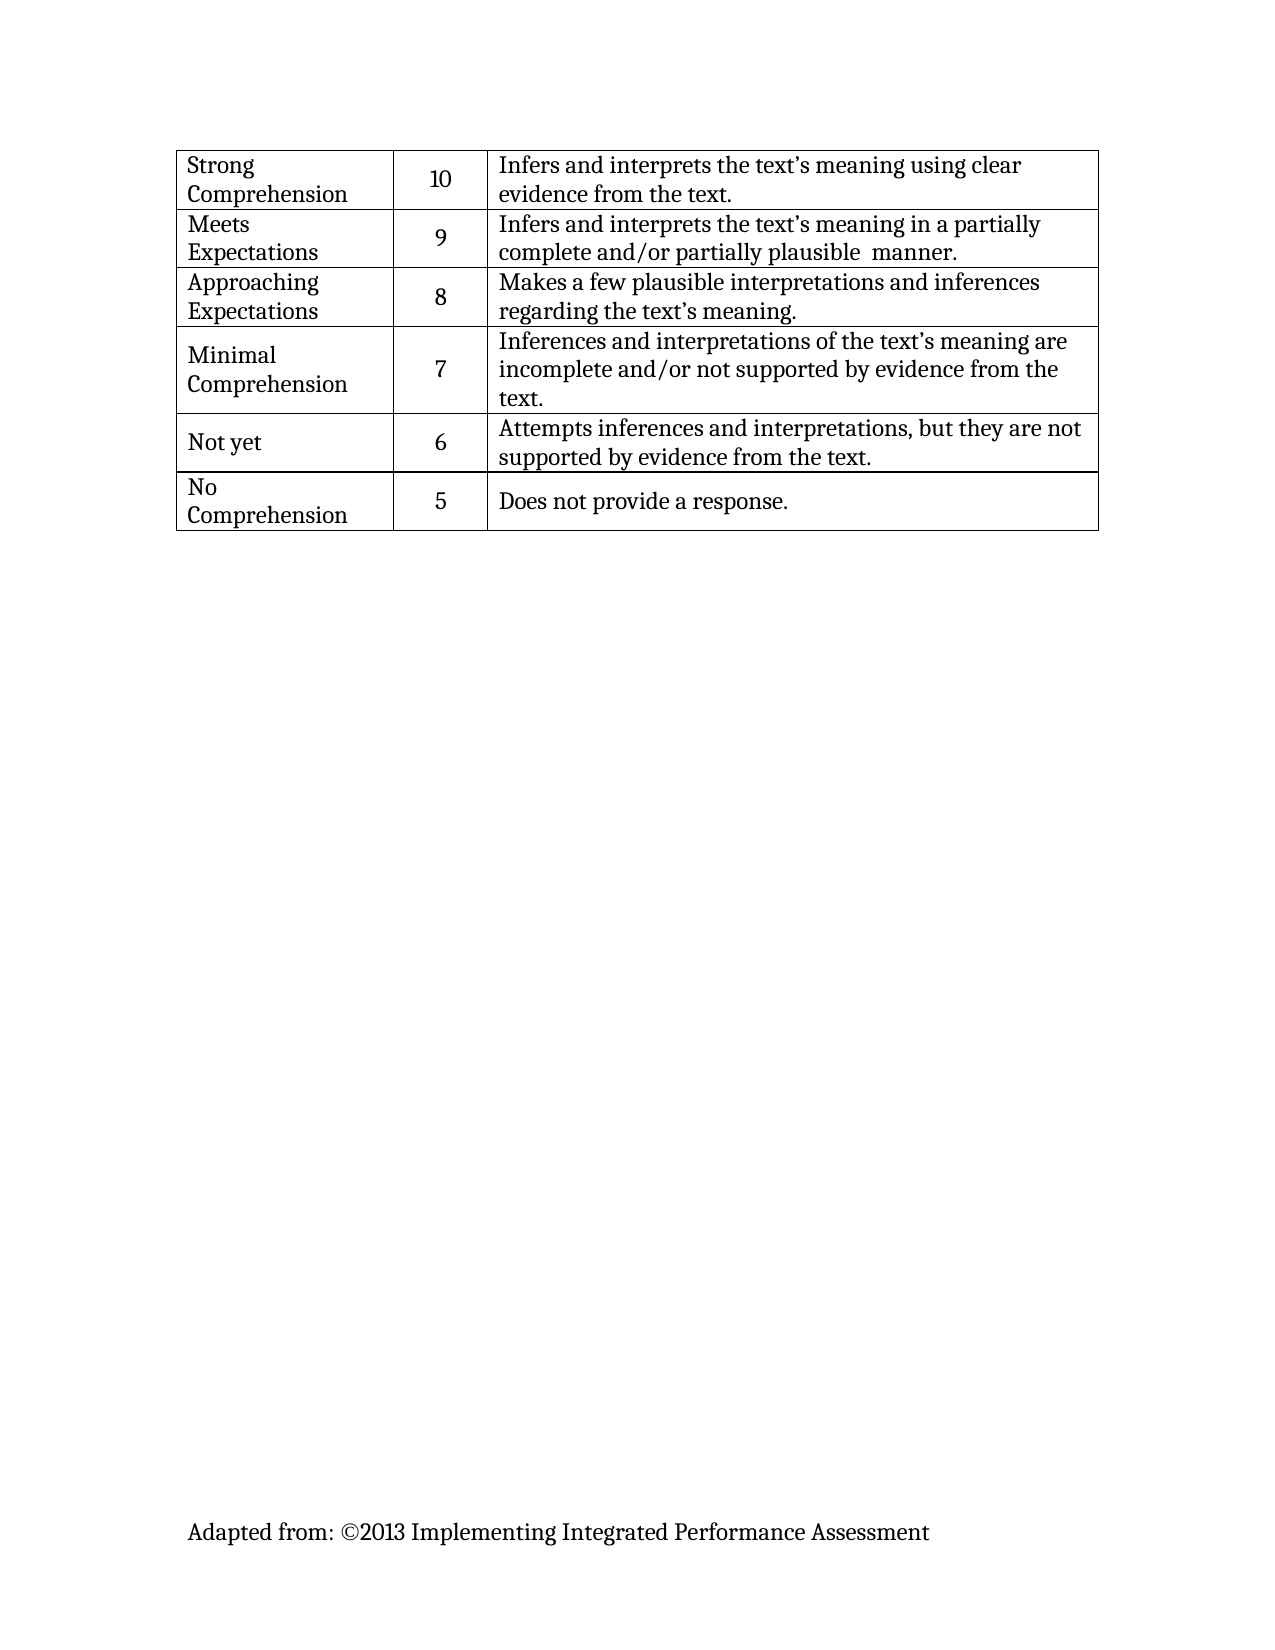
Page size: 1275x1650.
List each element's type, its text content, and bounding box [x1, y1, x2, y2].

table_cell 9 [394, 210, 487, 267]
table_cell Not yet [177, 414, 393, 471]
table_cell Meets Expectations [177, 210, 393, 267]
table_cell 6 [394, 414, 487, 471]
table_cell Does not provide a response. [488, 473, 1098, 530]
table_cell Inferences and interpretations of the text’s meaning are incomplete and/or not supported by evidence from the text. [488, 327, 1098, 413]
table_cell Infers and interprets the text’s meaning in a partially complete and/or partially plausible manner. [488, 210, 1098, 267]
table_cell 8 [394, 268, 487, 326]
table_cell 7 [394, 327, 487, 413]
table_cell Minimal Comprehension [177, 327, 393, 413]
table_cell Strong Comprehension [177, 151, 393, 208]
table_cell Infers and interprets the text’s meaning using clear evidence from the text. [488, 151, 1098, 208]
table_cell No Comprehension [177, 473, 393, 530]
table_cell 10 [394, 151, 487, 208]
table_cell 5 [394, 473, 487, 530]
table_cell Attempts inferences and interpretations, but they are not supported by evidence from the text. [488, 414, 1098, 471]
table_cell Makes a few plausible interpretations and inferences regarding the text’s meaning. [488, 268, 1098, 326]
table_cell Approaching Expectations [177, 268, 393, 326]
